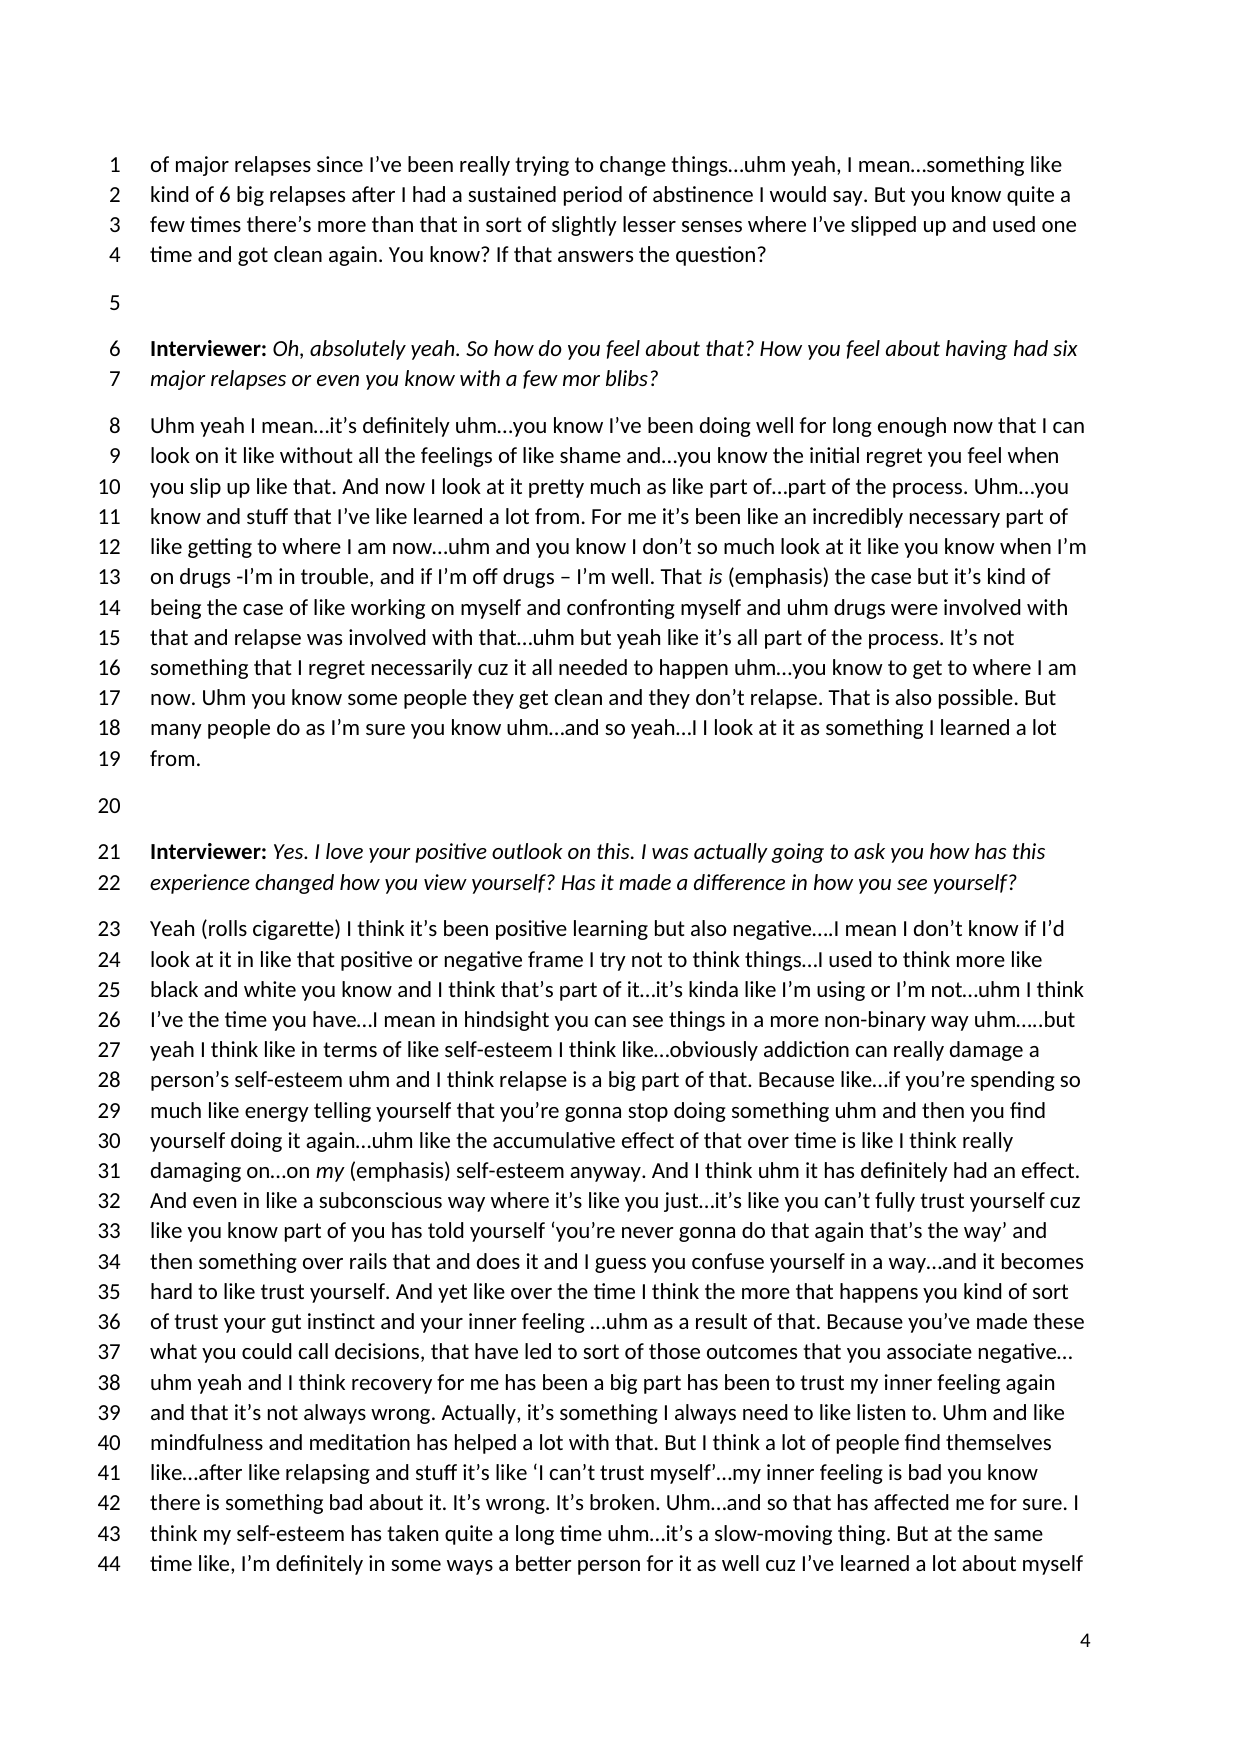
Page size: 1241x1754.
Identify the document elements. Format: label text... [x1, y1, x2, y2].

text Uhm yeah I mean…it’s definitely uhm…you know I’ve been doing well for long enough now that I can look on it like without all the feelings of like shame and…you know the initial regret you feel when you slip up like that. And now I look at it pretty much as like part of…part of the process. Uhm…you know and stuff that I’ve like learned a lot from. For me it’s been like an incredibly necessary part of like getting to where I am now…uhm and you know I don’t so much look at it like you know when I’m on drugs -I’m in trouble, and if I’m off drugs – I’m well. That is (emphasis) the case but it’s kind of being the case of like working on myself and confronting myself and uhm drugs were involved with that and relapse was involved with that…uhm but yeah like it’s all part of the process. It’s not something that I regret necessarily cuz it all needed to happen uhm…you know to get to where I am now. Uhm you know some people they get clean and they don’t relapse. That is also possible. But many people do as I’m sure you know uhm…and so yeah…I I look at it as something I learned a lot from. [150, 411, 1090, 772]
text Interviewer: Yes. I love your positive outlook on this. I was actually going to ask you how has this experience changed how you view yourself? Has it made a difference in how you see yourself? [150, 837, 1090, 896]
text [150, 914, 1090, 1577]
text Interviewer: Oh, absolutely yeah. So how do you feel about that? How you feel about having had six major relapses or even you know with a few mor blibs? [150, 334, 1090, 393]
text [150, 150, 1090, 269]
